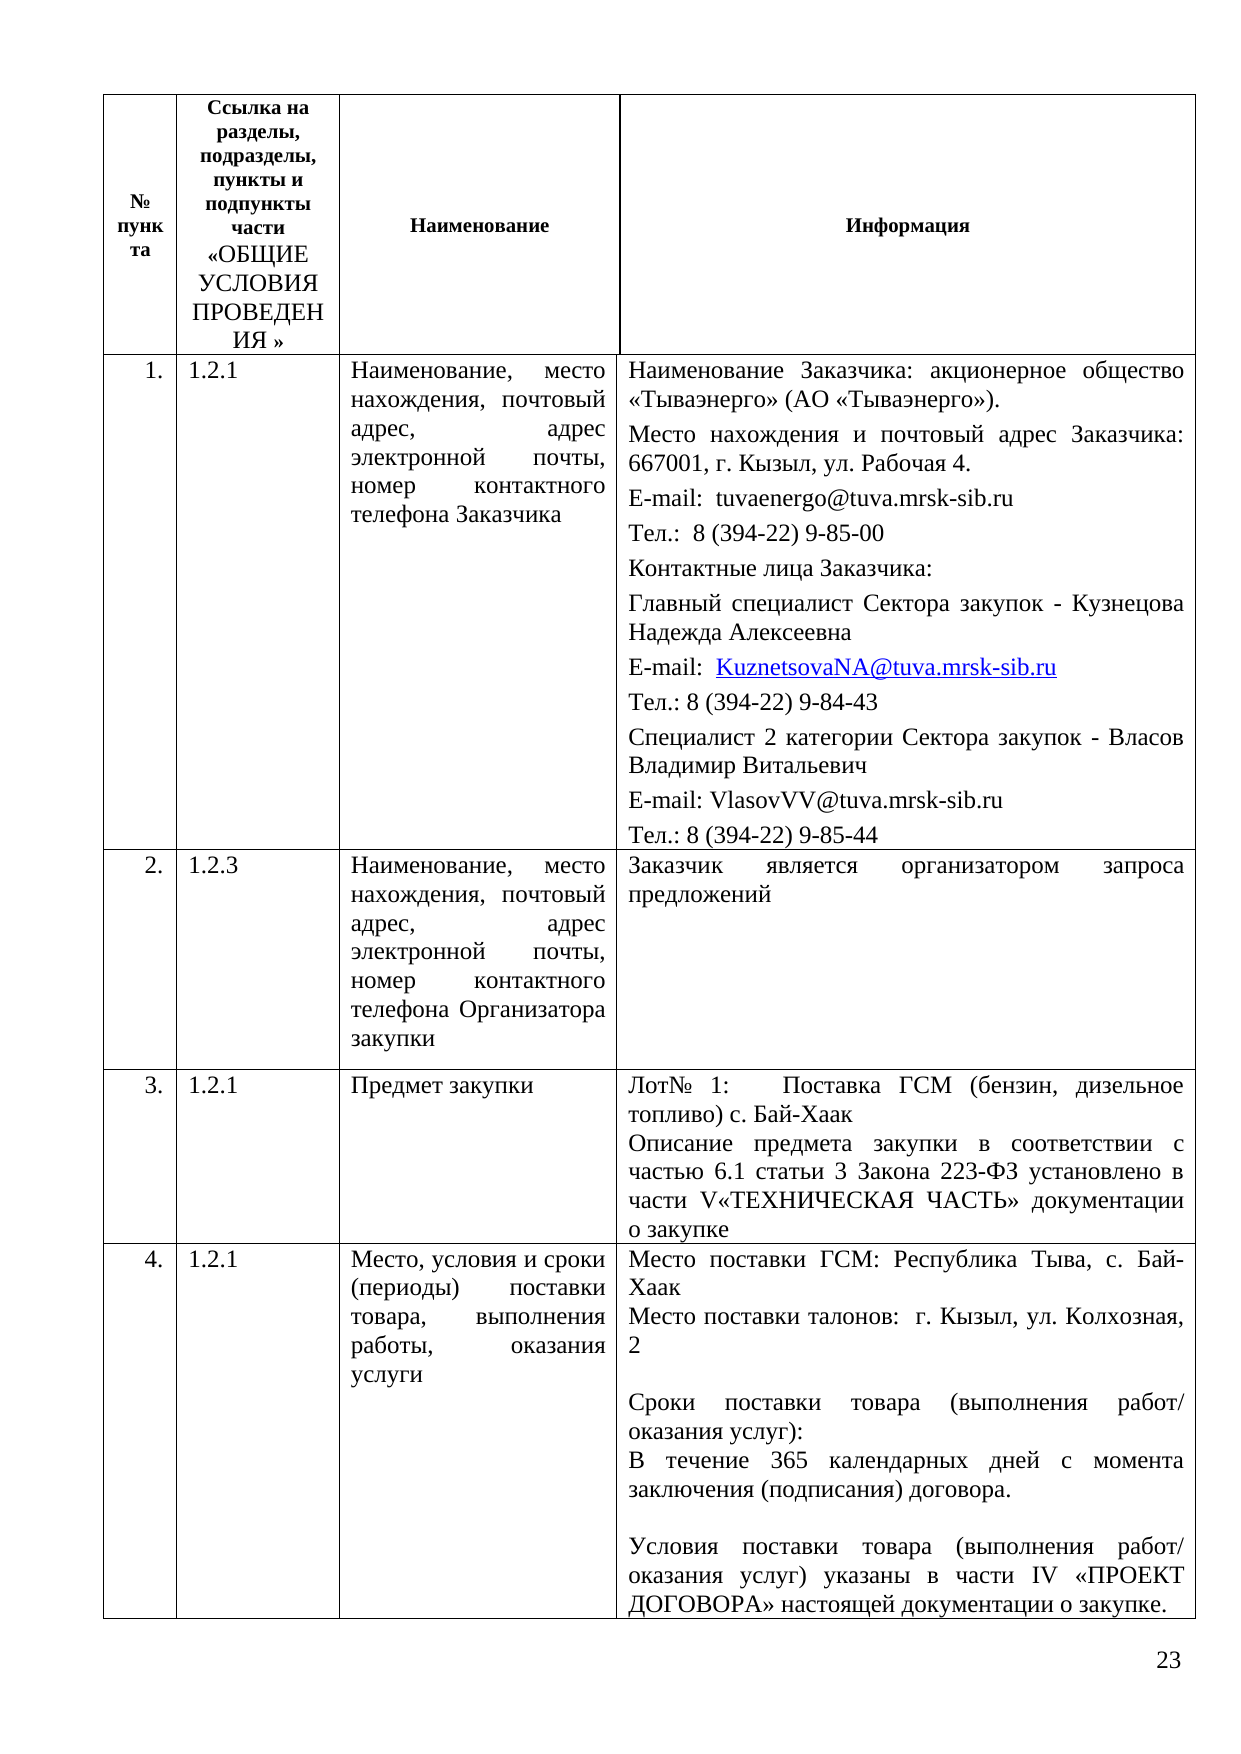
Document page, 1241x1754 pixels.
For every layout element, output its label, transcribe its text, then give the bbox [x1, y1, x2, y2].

table_cell Наименование, место нахождения, почтовый адрес, адрес электронной почты, номер контактного телефона Организатора закупки [340, 850, 616, 1069]
table_cell Наименование Заказчика: акционерное общество «Тываэнерго» (АО «Тываэнерго»). Место нахождения и почтовый адрес Заказчика: 667001, г. Кызыл, ул. Рабочая 4. E-mail: tuvaenergo@tuva.mrsk-sib.ru Тел.: 8 (394-22) 9-85-00 Контактные лица Заказчика: Главный специалист Сектора закупок - Кузнецова Надежда Алексеевна E-mail: KuznetsovaNA@tuva.mrsk-sib.ru Тел.: 8 (394-22) 9-84-43 Специалист 2 категории Сектора закупок - Власов Владимир Витальевич E-mail: VlasovVV@tuva.mrsk-sib.ru Тел.: 8 (394-22) 9-85-44 [617, 355, 1195, 849]
table_cell Место, условия и сроки (периоды) поставки товара, выполнения работы, оказания услуги [340, 1244, 616, 1617]
table_cell [104, 850, 176, 1069]
table_header № пункта [104, 95, 176, 354]
table_cell Предмет закупки [340, 1070, 616, 1243]
table_cell 1.2.1 [177, 1070, 339, 1243]
table_cell Место поставки ГСМ: Республика Тыва, с. Бай-Хаак Место поставки талонов: г. Кызыл, ул. Колхозная, 2 Сроки поставки товара (выполнения работ/ оказания услуг): В течение 365 календарных дней с момента заключения (подписания) договора. Условия поставки товара (выполнения работ/ оказания услуг) указаны в части IV «ПРОЕКТ ДОГОВОРА» настоящей документации о закупке. [617, 1244, 1195, 1617]
table_cell Наименование, место нахождения, почтовый адрес, адрес электронной почты, номер контактного телефона Заказчика [340, 355, 616, 849]
table_cell 1.2.1 [177, 355, 339, 849]
table_cell [104, 1244, 176, 1617]
table_header Информация [621, 95, 1195, 354]
table_cell Заказчик является организатором запроса предложений [617, 850, 1195, 1069]
table_cell 1.2.1 [177, 1244, 339, 1617]
table_cell [104, 355, 176, 849]
table_header Ссылка на разделы, подразделы, пункты и подпункты части «ОБЩИЕ УСЛОВИЯ ПРОВЕДЕНИЯ » [177, 95, 339, 354]
table_cell 1.2.3 [177, 850, 339, 1069]
table_header Наименование [340, 95, 619, 354]
table_cell [104, 1070, 176, 1243]
table_cell Лот№ 1: Поставка ГСМ (бензин, дизельное топливо) с. Бай-Хаак Описание предмета закупки в соответствии с частью 6.1 статьи 3 Закона 223-ФЗ установлено в части V«ТЕХНИЧЕСКАЯ ЧАСТЬ» документации о закупке [617, 1070, 1195, 1243]
